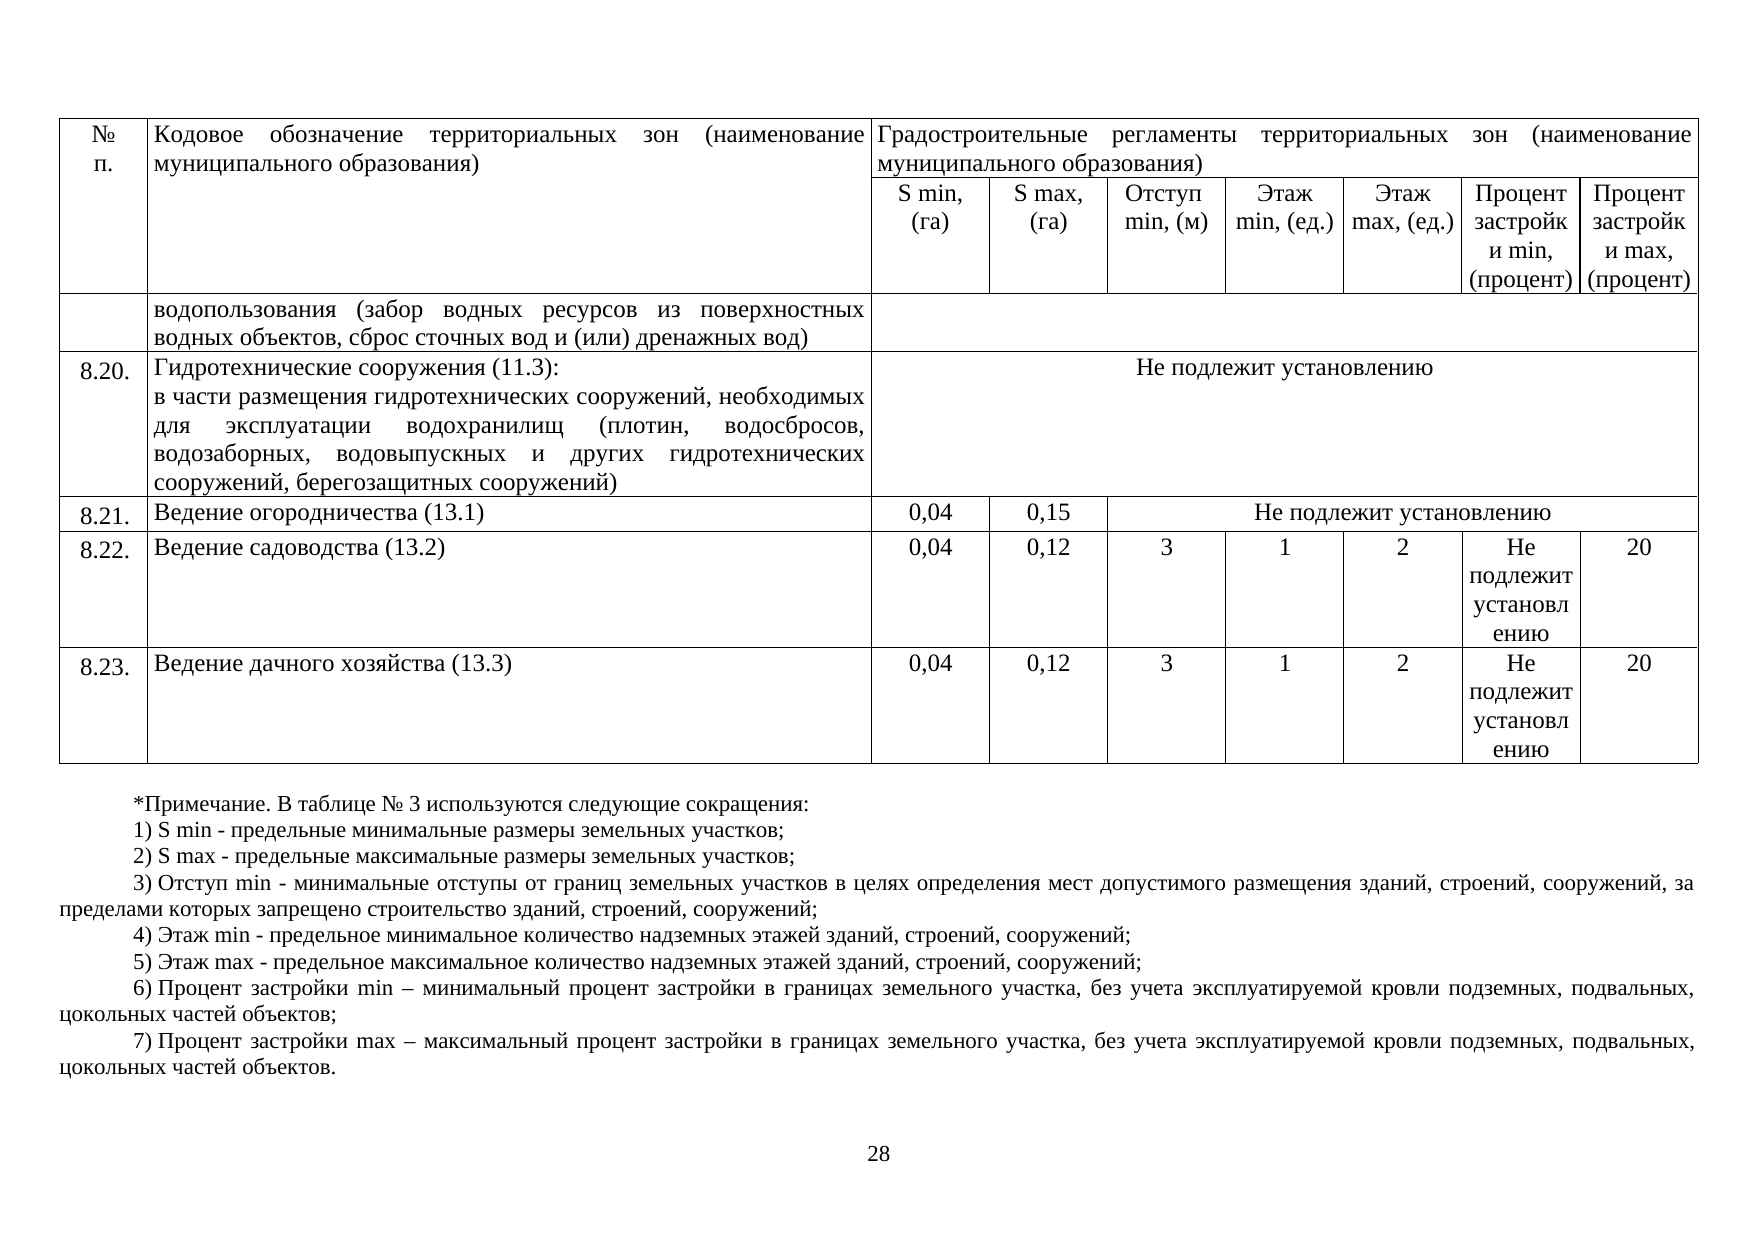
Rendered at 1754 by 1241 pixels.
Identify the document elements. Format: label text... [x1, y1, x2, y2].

table_cell Не подлежит установлению [1463, 532, 1580, 647]
table_cell Не подлежит установлению [872, 293, 1698, 351]
text 1) S min - предельные минимальные размеры земельных участков; [59, 816, 1698, 842]
table_cell 3 [1108, 532, 1225, 647]
table_cell 0,12 [990, 532, 1107, 647]
table_cell 0,04 [872, 532, 989, 647]
table_cell [60, 497, 147, 531]
table_cell Процент застройки min, (процент) [1462, 178, 1579, 293]
table_header № п. [60, 119, 147, 293]
table_cell Гидротехнические сооружения (11.3): в части размещения гидротехнических сооружений, необходимых для эксплуатации водохранилищ (плотин, водосбросов, водозаборных, водовыпускных и других гидротехнических сооружений, берегозащитных сооружений) [148, 352, 871, 496]
text 2) S max - предельные максимальные размеры земельных участков; [59, 842, 1698, 869]
table_cell 20 [1581, 531, 1698, 647]
table_cell Процент застройки max, (процент) [1581, 178, 1698, 293]
text *Примечание. В таблице № 3 используются следующие сокращения: [59, 789, 1698, 816]
table_cell Этаж max, (ед.) [1344, 178, 1461, 293]
table_cell Ведение садоводства (13.2) [148, 532, 871, 647]
table_cell 0,04 [872, 648, 989, 763]
table_cell [60, 352, 147, 496]
table_cell [60, 294, 147, 351]
table_cell Не подлежит установлению [872, 351, 1698, 496]
table_header Кодовое обозначение территориальных зон (наименование муниципального образования) [148, 119, 871, 293]
table_cell 0,15 [990, 497, 1107, 531]
table_cell Отступ min, (м) [1108, 178, 1225, 293]
table_cell 0,04 [872, 497, 989, 531]
table_cell [60, 648, 147, 763]
table_cell 20 [1581, 647, 1698, 763]
table_cell 1 [1226, 532, 1343, 647]
table_cell 3 [1108, 648, 1225, 763]
text 6) Процент застройки min – минимальный процент застройки в границах земельного участка, без учета эксплуатируемой кровли подземных, подвальных, цокольных частей объектов; [59, 974, 1698, 1027]
table_cell S min, (га) [872, 178, 989, 293]
table_cell 1 [1226, 648, 1343, 763]
table_cell 2 [1344, 648, 1462, 763]
table_cell 0,12 [990, 648, 1107, 763]
text 3) Отступ min - минимальные отступы от границ земельных участков в целях определения мест допустимого размещения зданий, строений, сооружений, за пределами которых запрещено строительство зданий, строений, сооружений; [59, 869, 1698, 921]
table_cell 2 [1344, 532, 1462, 647]
table_cell Ведение огородничества (13.1) [148, 497, 871, 531]
table_cell [60, 532, 147, 647]
text 4) Этаж min - предельное минимальное количество надземных этажей зданий, строений, сооружений; [59, 921, 1698, 948]
text 5) Этаж max - предельное максимальное количество надземных этажей зданий, строений, сооружений; [59, 948, 1698, 974]
table_cell Не подлежит установлению [1108, 496, 1698, 531]
table_cell Этаж min, (ед.) [1226, 178, 1343, 293]
text 7) Процент застройки max – максимальный процент застройки в границах земельного участка, без учета эксплуатируемой кровли подземных, подвальных, цокольных частей объектов. [59, 1027, 1698, 1079]
table_cell Не подлежит установлению [1463, 648, 1580, 763]
table_header Градостроительные регламенты территориальных зон (наименование муниципального образования) [872, 119, 1698, 177]
table_cell S max, (га) [990, 178, 1107, 293]
table_cell Ведение дачного хозяйства (13.3) [148, 648, 871, 763]
